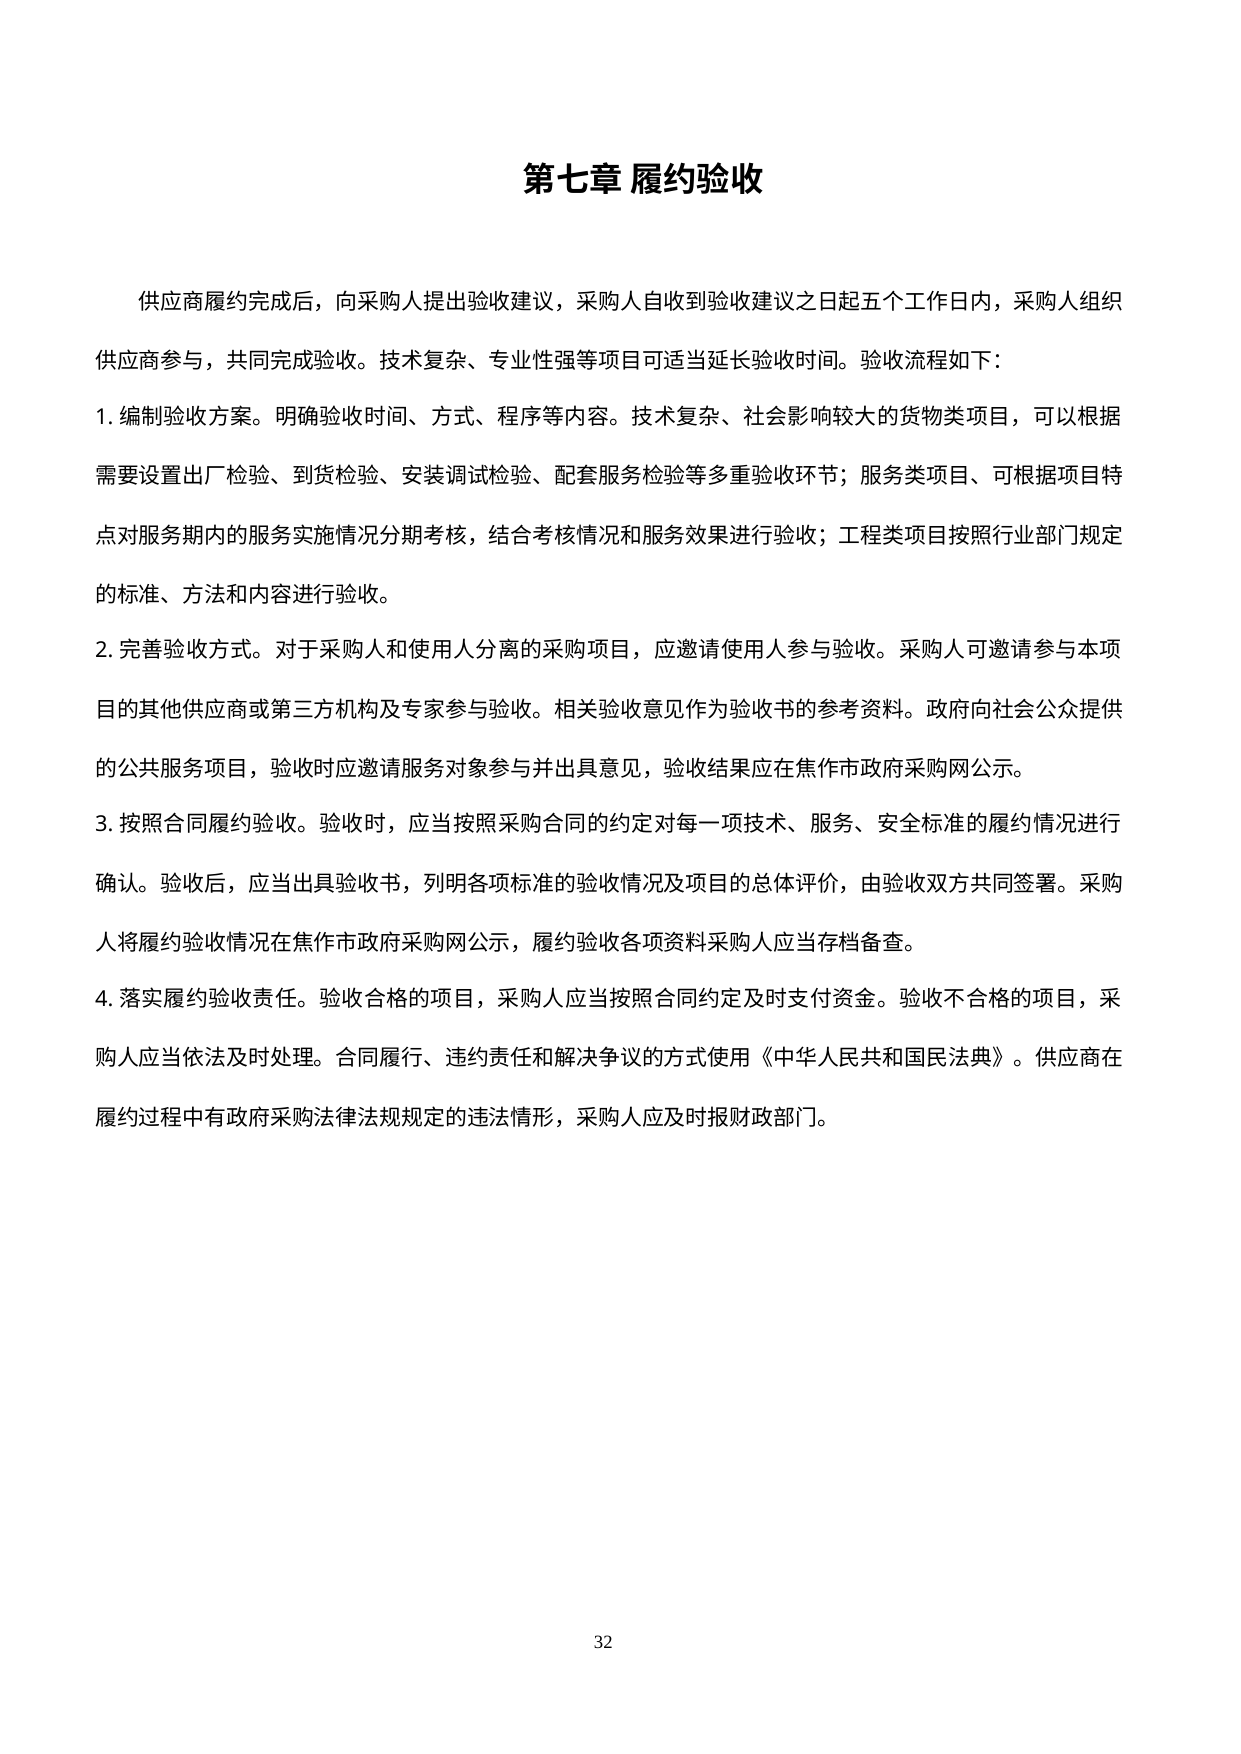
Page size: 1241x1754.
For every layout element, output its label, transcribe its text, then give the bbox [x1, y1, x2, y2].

list 按照合同履约验收。验收时，应当按照采购合同的约定对每一项技术、服务、安全标准的履约情况进行确认。验收后，应当出具验收书，列明各项标准的验收情况及项目的总体评价，由验收双方共同签署。采购人将履约验收情况在焦作市政府采购网公示，履约验收各项资料采购人应当存档备查。 [95, 803, 1124, 961]
list 落实履约验收责任。验收合格的项目，采购人应当按照合同约定及时支付资金。验收不合格的项目，采购人应当依法及时处理。合同履行、违约责任和解决争议的方式使用《中华人民共和国民法典》。供应商在履约过程中有政府采购法律法规规定的违法情形，采购人应及时报财政部门。 [95, 977, 1124, 1135]
text 供应商履约完成后，向采购人提出验收建议，采购人自收到验收建议之日起五个工作日内，采购人组织供应商参与，共同完成验收。技术复杂、专业性强等项目可适当延长验收时间。验收流程如下： [95, 280, 1124, 379]
list 编制验收方案。明确验收时间、方式、程序等内容。技术复杂、社会影响较大的货物类项目，可以根据需要设置出厂检验、到货检验、安装调试检验、配套服务检验等多重验收环节；服务类项目、可根据项目特点对服务期内的服务实施情况分期考核，结合考核情况和服务效果进行验收；工程类项目按照行业部门规定的标准、方法和内容进行验收。 [95, 395, 1124, 613]
text 第七章 履约验收 [95, 137, 1124, 216]
list 完善验收方式。对于采购人和使用人分离的采购项目，应邀请使用人参与验收。采购人可邀请参与本项目的其他供应商或第三方机构及专家参与验收。相关验收意见作为验收书的参考资料。政府向社会公众提供的公共服务项目，验收时应邀请服务对象参与并出具意见，验收结果应在焦作市政府采购网公示。 [95, 628, 1124, 787]
